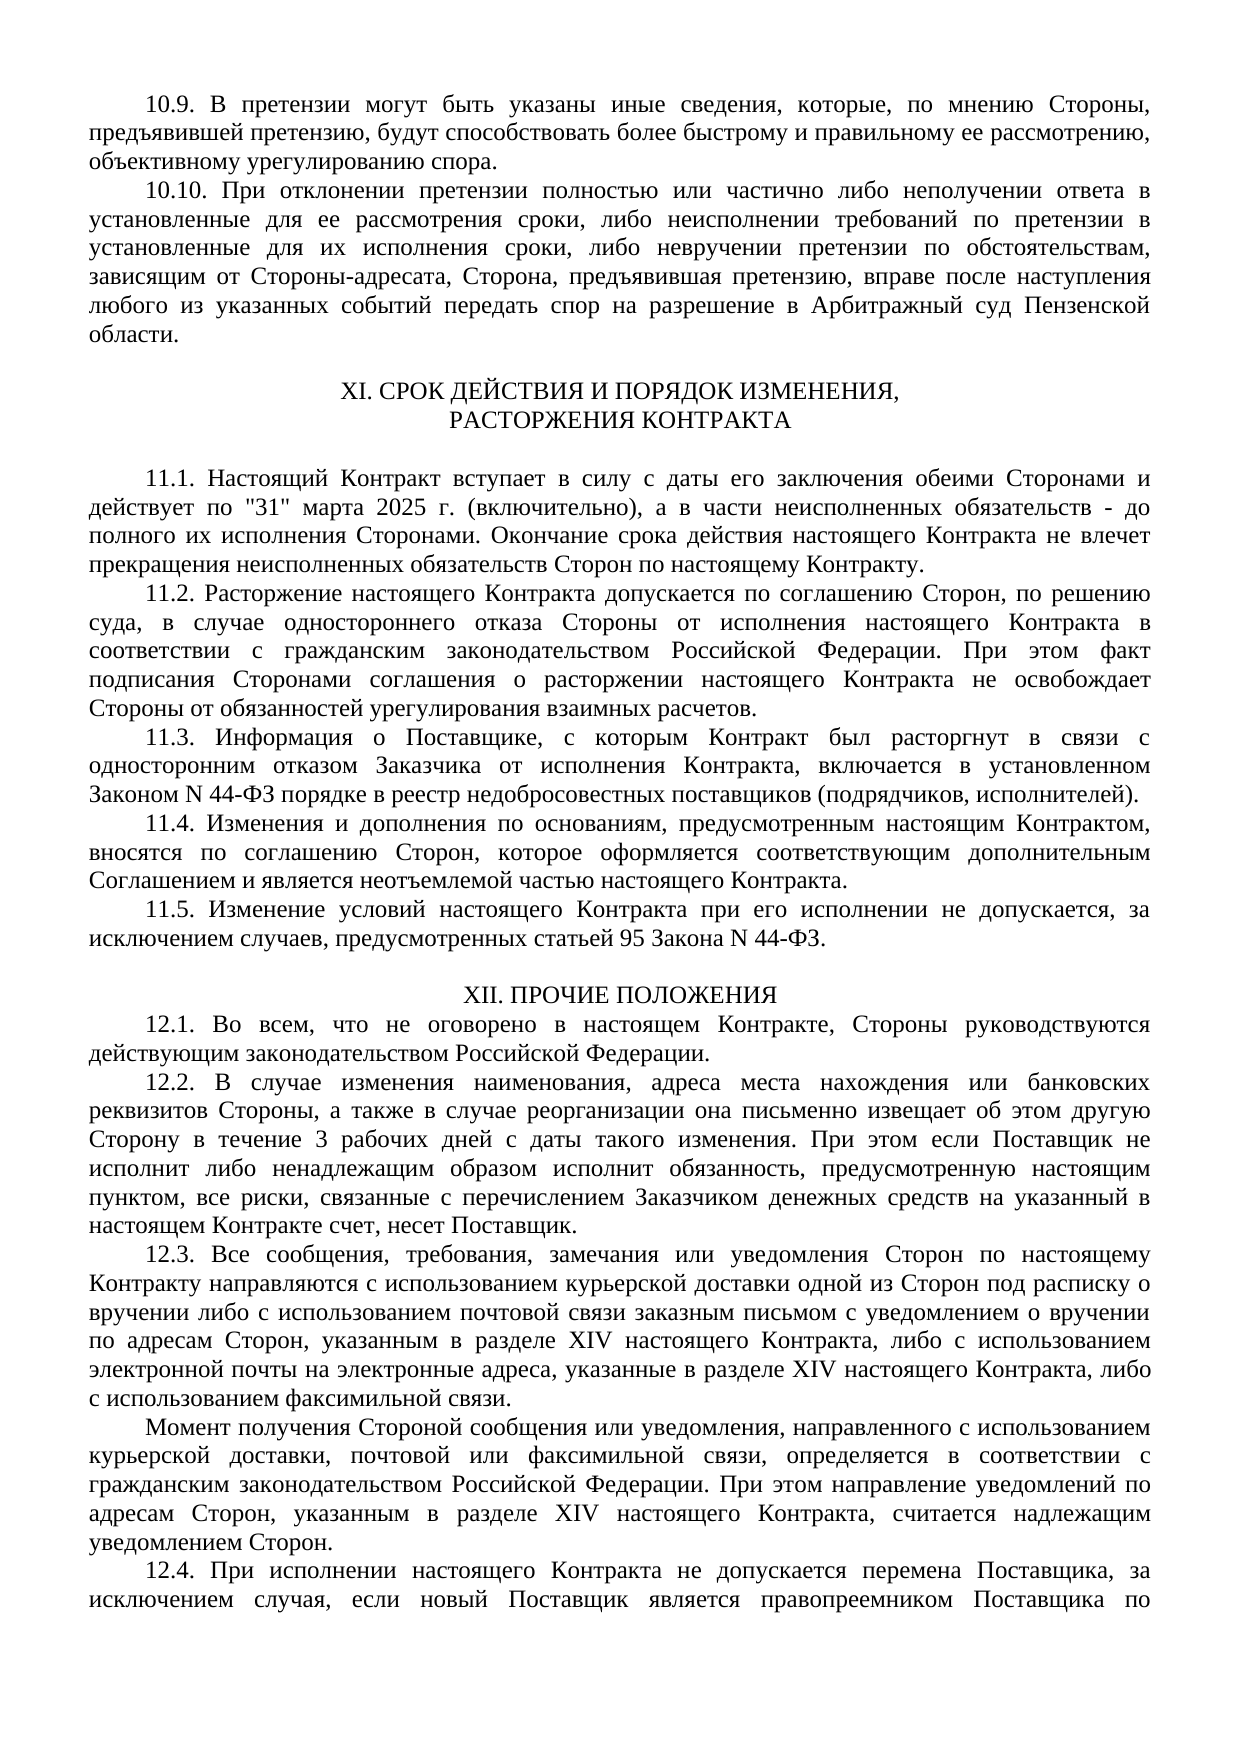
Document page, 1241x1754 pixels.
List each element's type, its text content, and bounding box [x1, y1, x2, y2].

text 11.1. Настоящий Контракт вступает в силу с даты его заключения обеими Сторонами и действует по "31" марта 2025 г. (включительно), а в части неисполненных обязательств - до полного их исполнения Сторонами. Окончание срока действия настоящего Контракта не влечет прекращения неисполненных обязательств Сторон по настоящему Контракту. [89, 463, 1152, 578]
text РАСТОРЖЕНИЯ КОНТРАКТА [89, 405, 1152, 434]
text Момент получения Стороной сообщения или уведомления, направленного с использованием курьерской доставки, почтовой или факсимильной связи, определяется в соответствии с гражданским законодательством Российской Федерации. При этом направление уведомлений по адресам Сторон, указанным в разделе XIV настоящего Контракта, считается надлежащим уведомлением Сторон. [89, 1412, 1152, 1556]
text 11.3. Информация о Поставщике, с которым Контракт был расторгнут в связи с односторонним отказом Заказчика от исполнения Контракта, включается в установленном Законом N 44-ФЗ порядке в реестр недобросовестных поставщиков (подрядчиков, исполнителей). [89, 722, 1152, 808]
text 10.9. В претензии могут быть указаны иные сведения, которые, по мнению Стороны, предъявившей претензию, будут способствовать более быстрому и правильному ее рассмотрению, объективному урегулированию спора. [89, 89, 1152, 175]
text 12.3. Все сообщения, требования, замечания или уведомления Сторон по настоящему Контракту направляются с использованием курьерской доставки одной из Сторон под расписку о вручении либо с использованием почтовой связи заказным письмом с уведомлением о вручении по адресам Сторон, указанным в разделе XIV настоящего Контракта, либо с использованием электронной почты на электронные адреса, указанные в разделе XIV настоящего Контракта, либо с использованием факсимильной связи. [89, 1239, 1152, 1412]
text 12.2. В случае изменения наименования, адреса места нахождения или банковских реквизитов Стороны, а также в случае реорганизации она письменно извещает об этом другую Сторону в течение 3 рабочих дней с даты такого изменения. При этом если Поставщик не исполнит либо ненадлежащим образом исполнит обязанность, предусмотренную настоящим пунктом, все риски, связанные с перечислением Заказчиком денежных средств на указанный в настоящем Контракте счет, несет Поставщик. [89, 1067, 1152, 1239]
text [89, 1556, 1152, 1613]
text 12.1. Во всем, что не оговорено в настоящем Контракте, Стороны руководствуются действующим законодательством Российской Федерации. [89, 1009, 1152, 1067]
text XII. ПРОЧИЕ ПОЛОЖЕНИЯ [89, 980, 1152, 1009]
text 11.5. Изменение условий настоящего Контракта при его исполнении не допускается, за исключением случаев, предусмотренных статьей 95 Закона N 44-ФЗ. [89, 894, 1152, 952]
text 11.2. Расторжение настоящего Контракта допускается по соглашению Сторон, по решению суда, в случае одностороннего отказа Стороны от исполнения настоящего Контракта в соответствии с гражданским законодательством Российской Федерации. При этом факт подписания Сторонами соглашения о расторжении настоящего Контракта не освобождает Стороны от обязанностей урегулирования взаимных расчетов. [89, 578, 1152, 722]
text 11.4. Изменения и дополнения по основаниям, предусмотренным настоящим Контрактом, вносятся по соглашению Сторон, которое оформляется соответствующим дополнительным Соглашением и является неотъемлемой частью настоящего Контракта. [89, 808, 1152, 894]
text 10.10. При отклонении претензии полностью или частично либо неполучении ответа в установленные для ее рассмотрения сроки, либо неисполнении требований по претензии в установленные для их исполнения сроки, либо невручении претензии по обстоятельствам, зависящим от Стороны-адресата, Сторона, предъявившая претензию, вправе после наступления любого из указанных событий передать спор на разрешение в Арбитражный суд Пензенской области. [89, 175, 1152, 347]
text XI. СРОК ДЕЙСТВИЯ И ПОРЯДОК ИЗМЕНЕНИЯ, [89, 376, 1152, 405]
